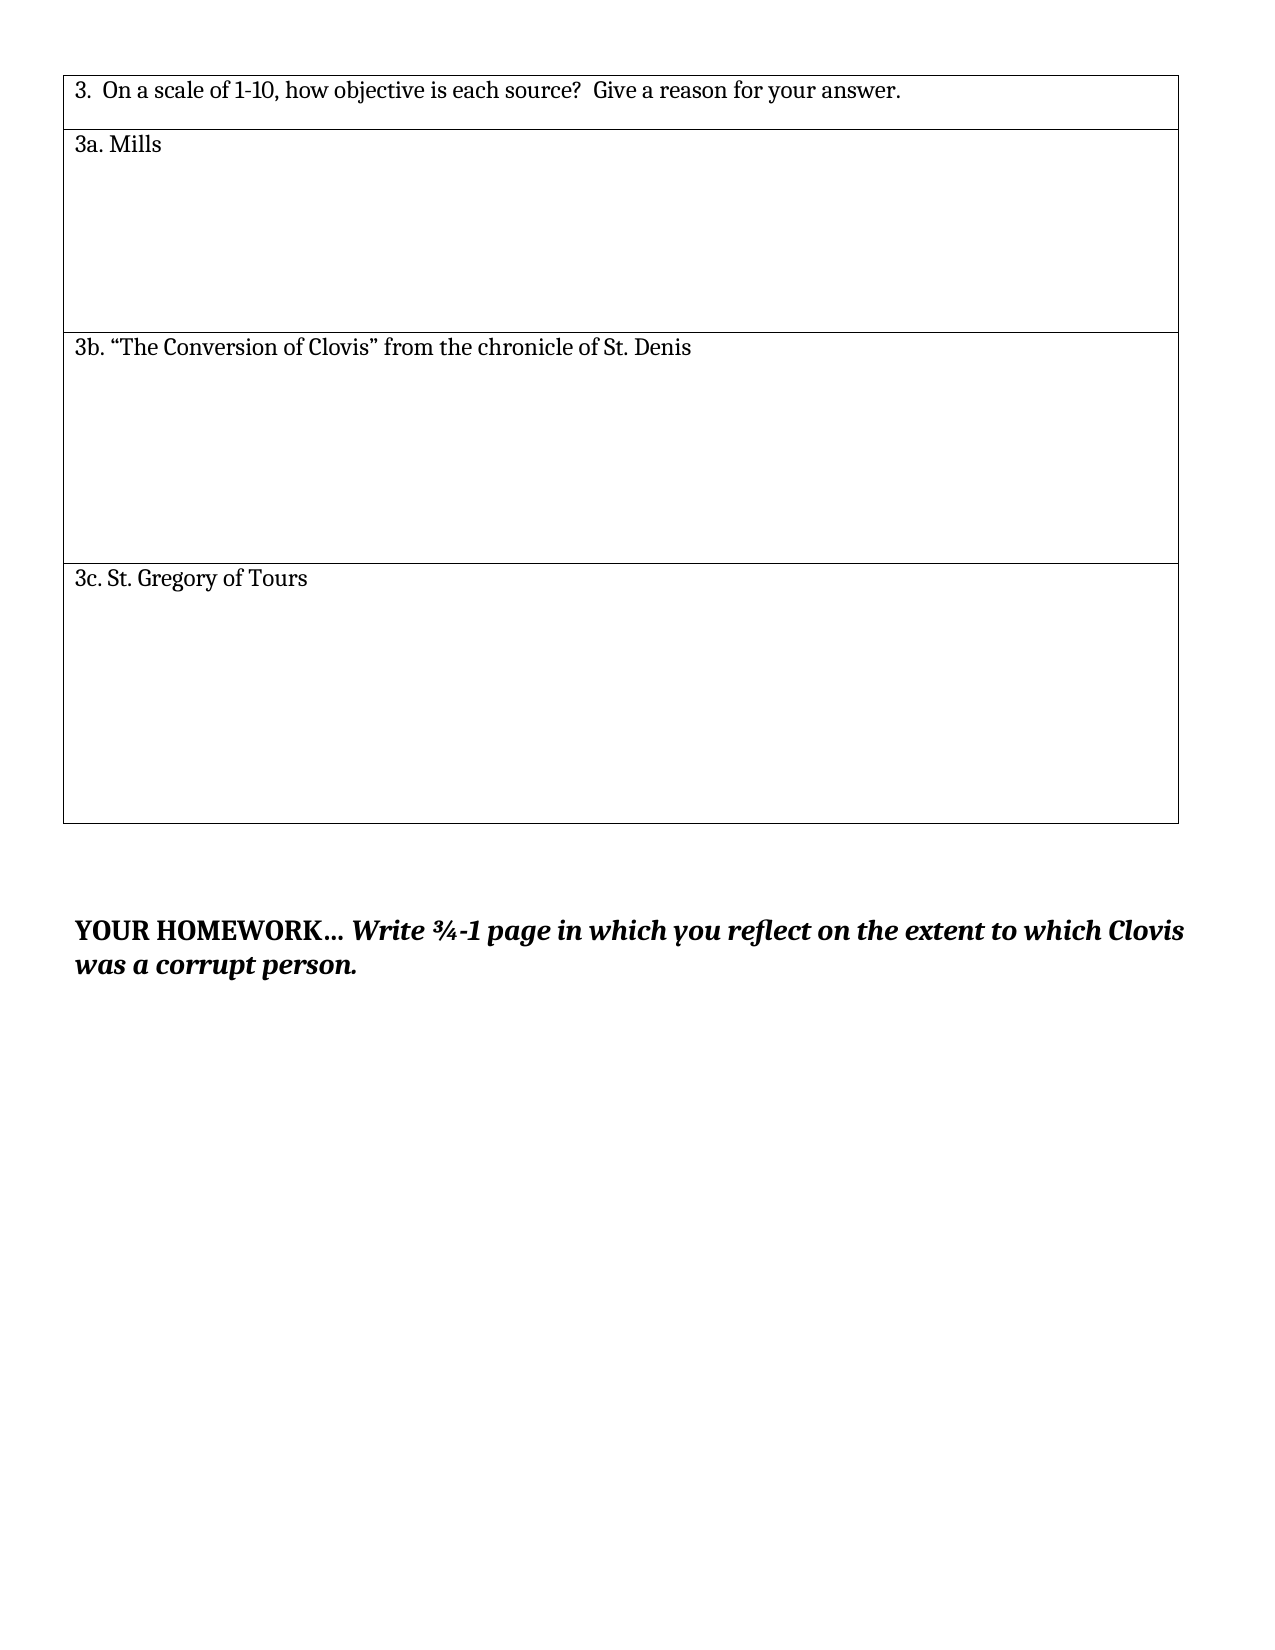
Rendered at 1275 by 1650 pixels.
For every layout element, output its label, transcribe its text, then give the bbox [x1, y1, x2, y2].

table_cell 3. On a scale of 1-10, how objective is each source? Give a reason for your answer. [64, 76, 1178, 129]
table_cell 3b. “The Conversion of Clovis” from the chronicle of St. Denis [64, 333, 1178, 563]
table_cell 3a. Mills [64, 130, 1178, 332]
text YOUR HOMEWORK… Write ¾-1 page in which you reflect on the extent to which Clovis was a corrupt person. [75, 914, 1200, 982]
table_cell 3c. St. Gregory of Tours [64, 564, 1178, 822]
